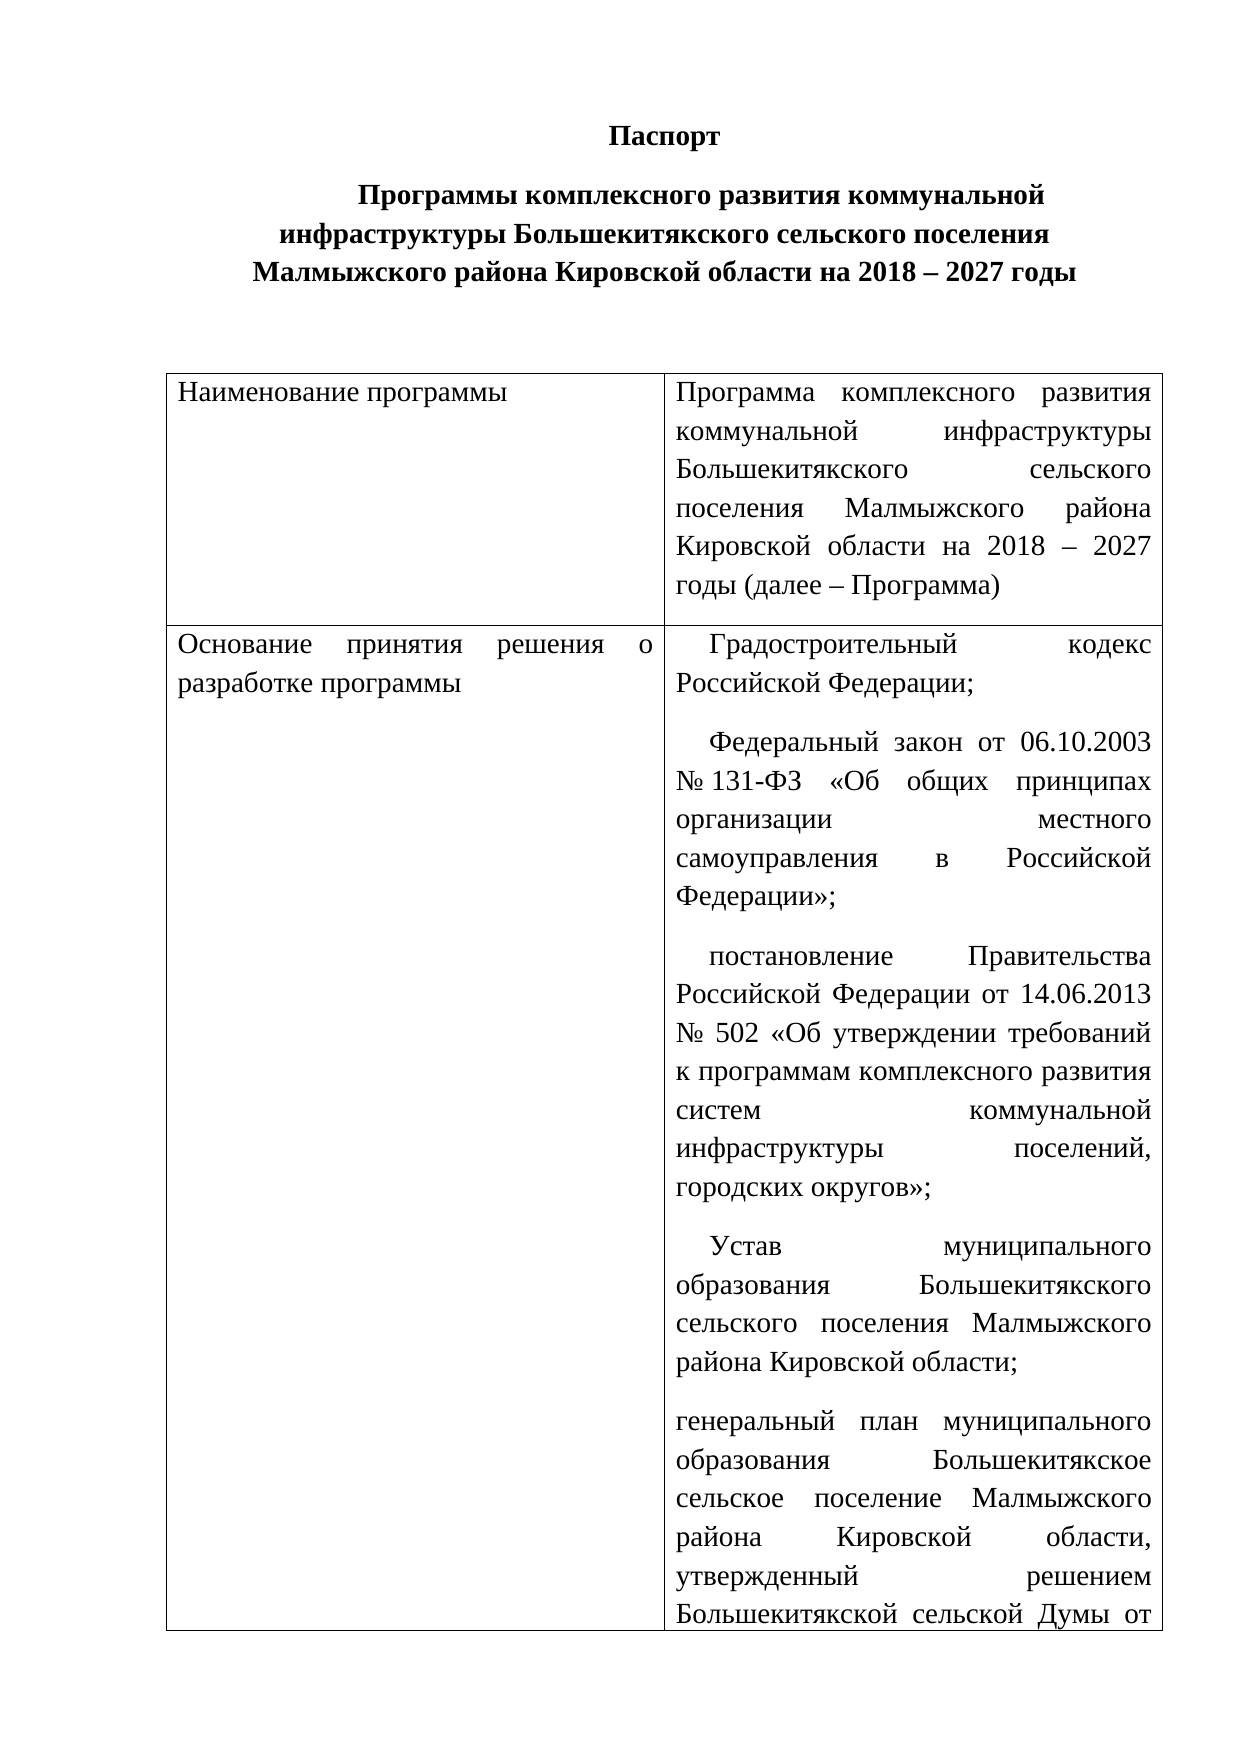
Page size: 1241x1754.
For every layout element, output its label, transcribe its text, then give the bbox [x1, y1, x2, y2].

table_header Программа комплексного развития коммунальной инфраструктуры Большекитякского сельского поселения Малмыжского района Кировской области на 2018 – 2027 годы (далее – Программа) [665, 374, 1162, 625]
table_header Наименование программы [167, 374, 664, 625]
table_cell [167, 626, 664, 1630]
text Программы комплексного развития коммунальной инфраструктуры Большекитякского сельского поселения Малмыжского района Кировской области на 2018 – 2027 годы [177, 177, 1152, 288]
text Паспорт [177, 118, 1152, 152]
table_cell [665, 626, 1162, 1630]
